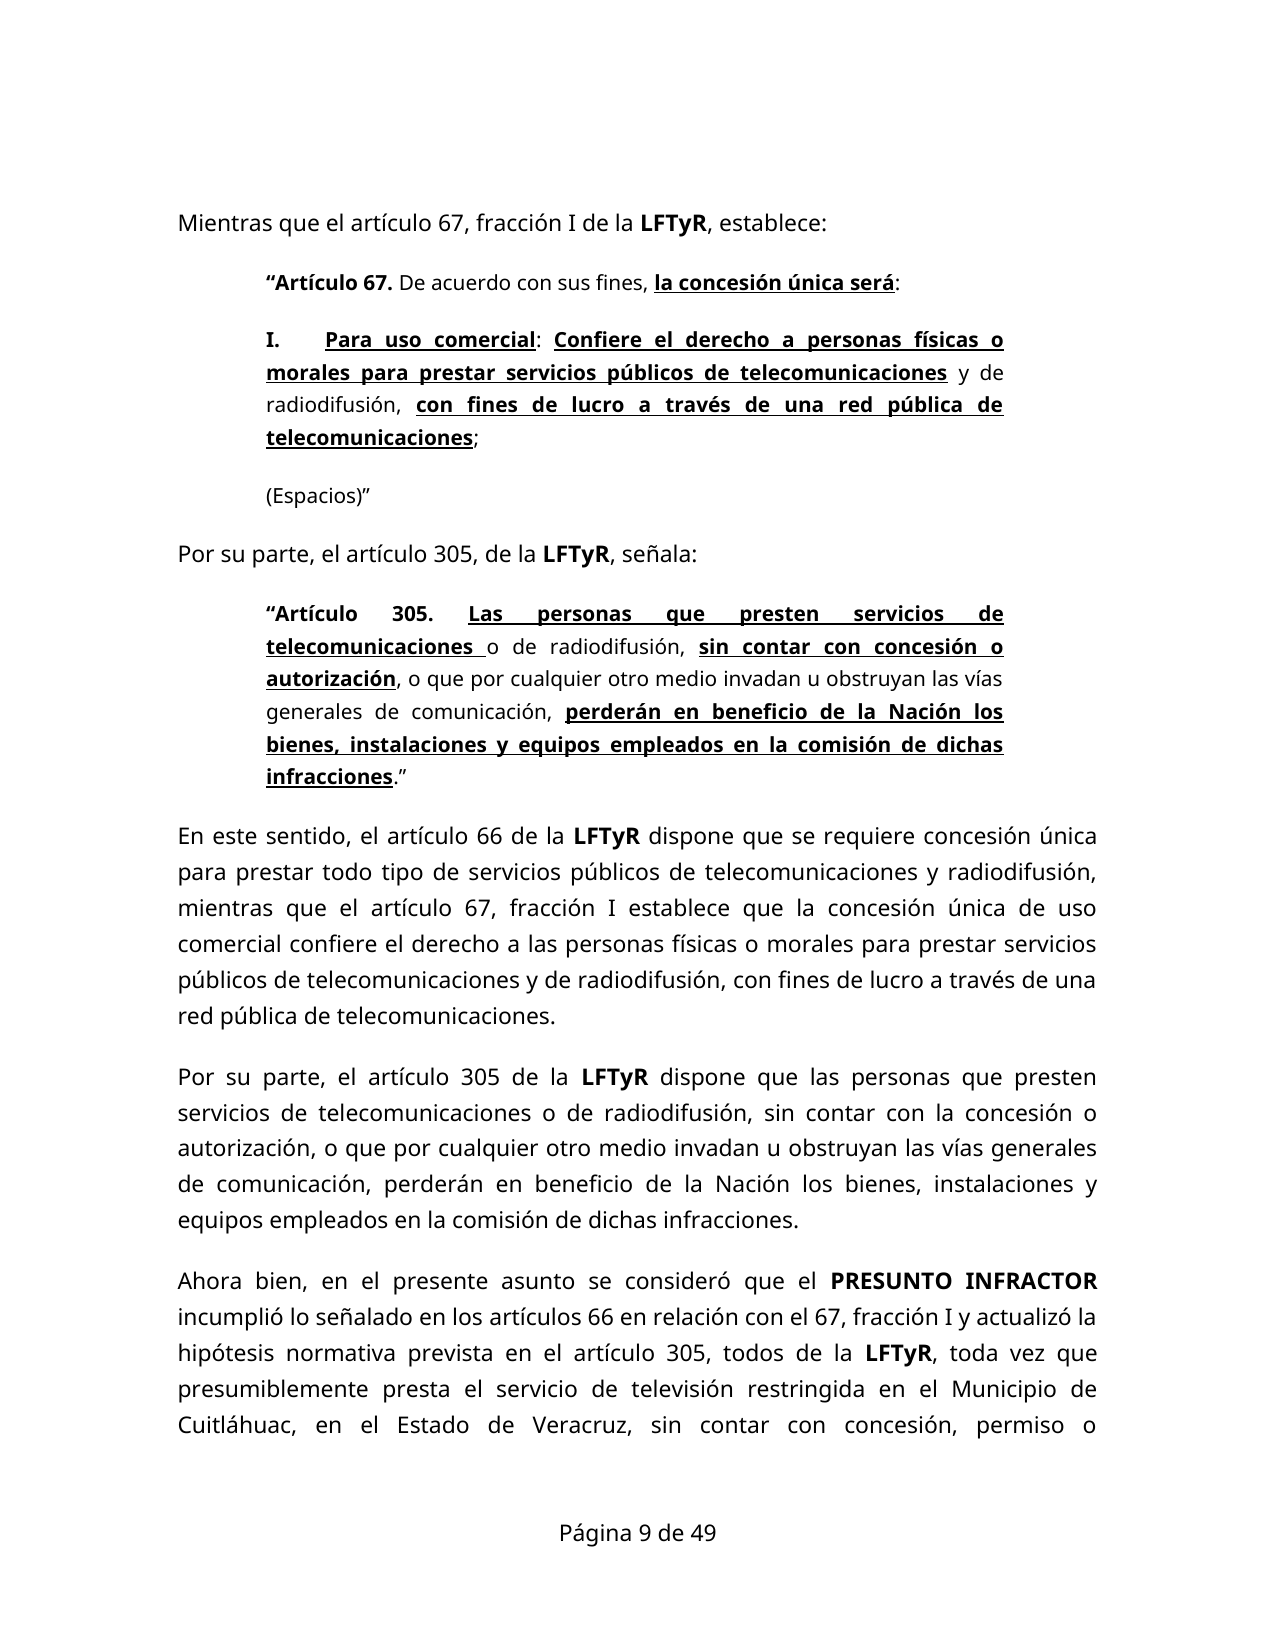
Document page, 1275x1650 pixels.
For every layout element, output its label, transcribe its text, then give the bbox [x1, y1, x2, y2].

text Por su parte, el artículo 305, de la LFTyR, señala: [177, 538, 1093, 569]
text “Artículo 305. Las personas que presten servicios de telecomunicaciones o de radiodifusión, sin contar con concesión o autorización, o que por cualquier otro medio invadan u obstruyan las vías generales de comunicación, perderán en beneficio de la Nación los bienes, instalaciones y equipos empleados en la comisión de dichas infracciones.” [266, 755, 1004, 791]
text Por su parte, el artículo 305 de la LFTyR dispone que las personas que presten servicios de telecomunicaciones o de radiodifusión, sin contar con la concesión o autorización, o que por cualquier otro medio invadan u obstruyan las vías generales de comunicación, perderán en beneficio de la Nación los bienes, instalaciones y equipos empleados en la comisión de dichas infracciones. [177, 1061, 1098, 1236]
text “Artículo 67. De acuerdo con sus fines, la concesión única será: [266, 268, 1004, 296]
text I. Para uso comercial: Confiere el derecho a personas físicas o morales para prestar servicios públicos de telecomunicaciones y de radiodifusión, con fines de lucro a través de una red pública de telecomunicaciones; [266, 325, 1004, 452]
text En este sentido, el artículo 66 de la LFTyR dispone que se requiere concesión única para prestar todo tipo de servicios públicos de telecomunicaciones y radiodifusión, mientras que el artículo 67, fracción I establece que la concesión única de uso comercial confiere el derecho a las personas físicas o morales para prestar servicios públicos de telecomunicaciones y de radiodifusión, con fines de lucro a través de una red pública de telecomunicaciones. [177, 820, 1098, 1031]
text Mientras que el artículo 67, fracción I de la LFTyR, establece: [177, 207, 1068, 238]
text (Espacios)” [266, 481, 1004, 509]
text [177, 1265, 1098, 1440]
text “Artículo 305. Las personas que presten servicios de telecomunicaciones o de radiodifusión, sin contar con concesión o autorización, o que por cualquier otro medio invadan u obstruyan las vías generales de comunicación, perderán en beneficio de la Nación los bienes, instalaciones y equipos empleados en la comisión de dichas infracciones.” [266, 599, 1004, 754]
